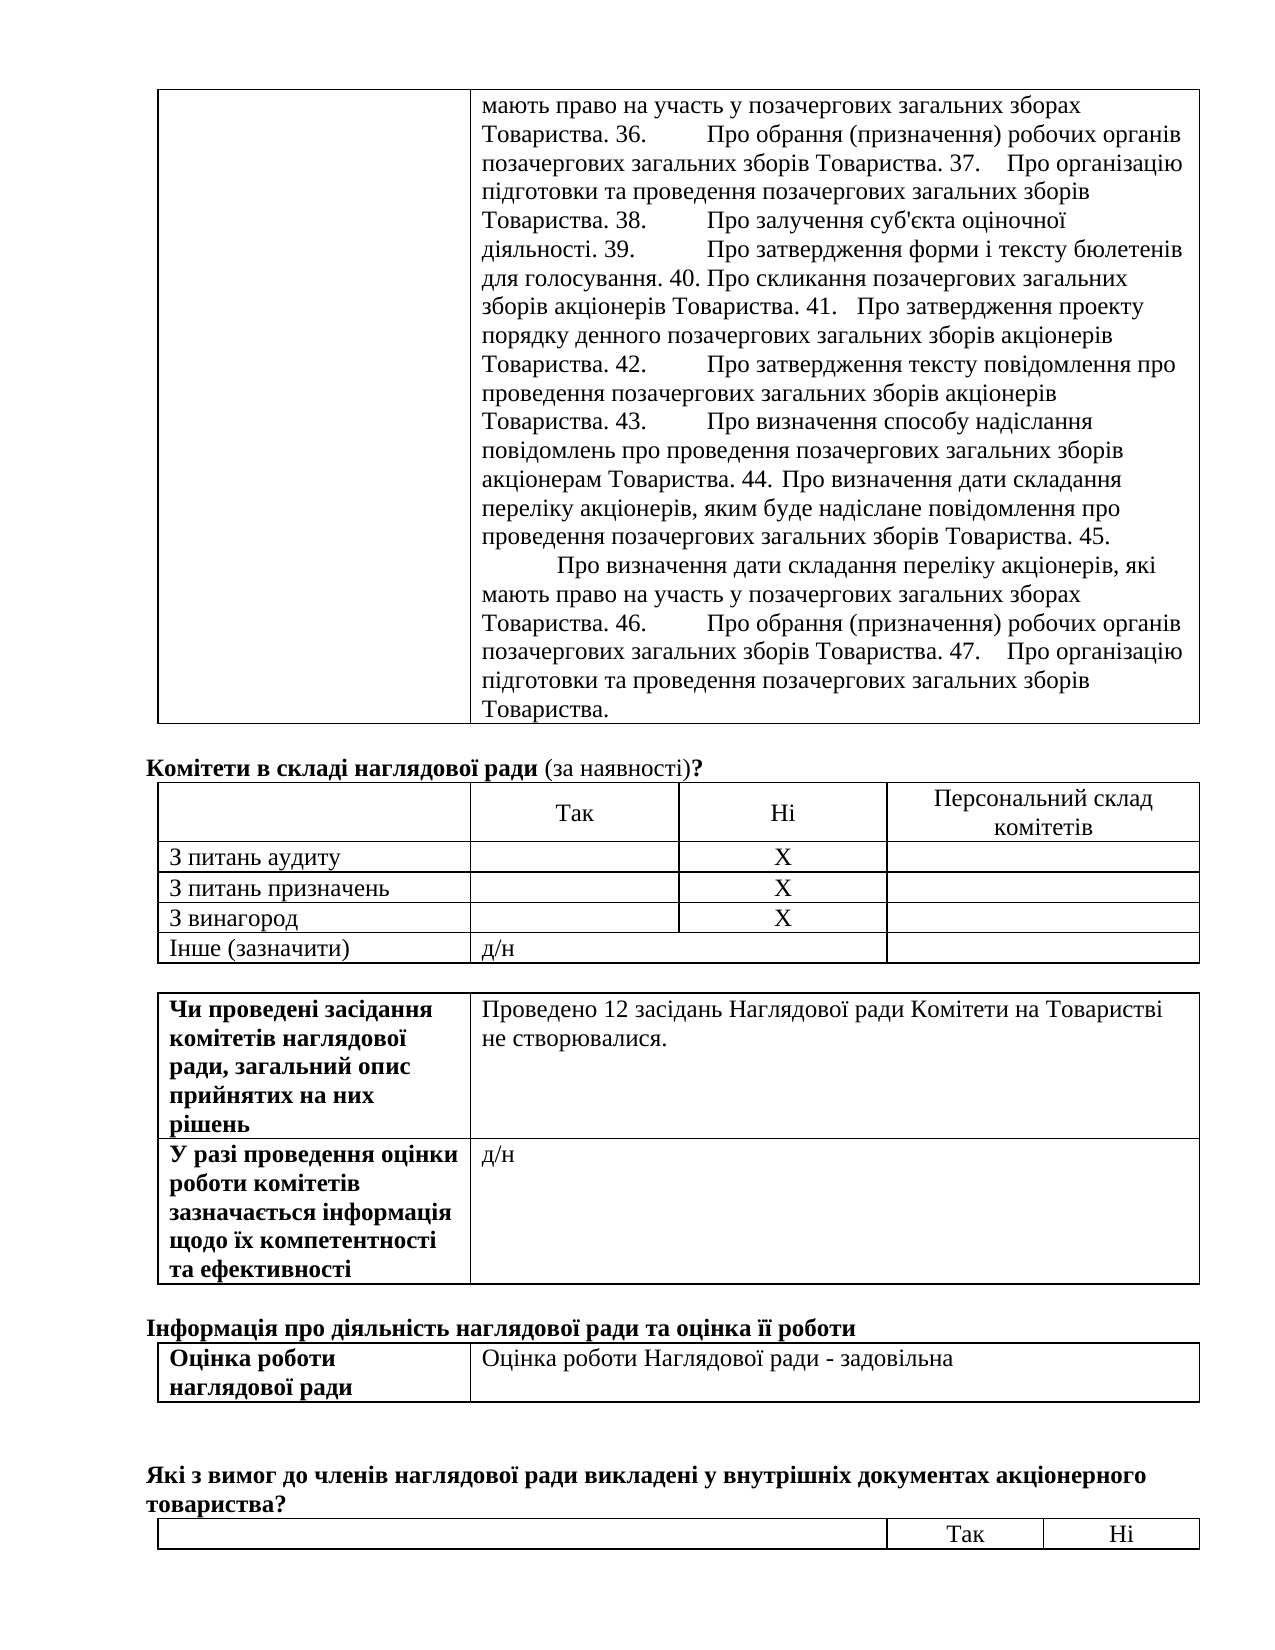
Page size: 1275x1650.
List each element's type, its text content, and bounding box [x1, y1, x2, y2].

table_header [471, 90, 1199, 723]
table_header Так [471, 783, 678, 841]
table_header Оцiнка роботи Наглядової ради - задовiльна [471, 1344, 1199, 1401]
table_cell З питань аудиту [159, 842, 470, 871]
table_cell [888, 842, 1199, 871]
table_cell У разі проведення оцінки роботи комітетів зазначається інформація щодо їх компетентності та ефективності [159, 1139, 470, 1283]
table_cell [471, 873, 678, 901]
text Комітети в складі наглядової ради (за наявності)? [146, 753, 1186, 782]
table_cell [888, 933, 1199, 962]
table_cell Інше (зазначити) [159, 933, 470, 962]
table_header Чи проведені засідання комітетів наглядової ради, загальний опис прийнятих на них рішень [159, 994, 470, 1138]
table_header Персональний склад комітетів [888, 783, 1199, 841]
table_cell [888, 903, 1199, 932]
table_cell д/н [471, 1139, 1199, 1283]
table_header Оцінка роботи наглядової ради [159, 1344, 470, 1401]
table_header Ні [1044, 1519, 1199, 1548]
table_header Так [888, 1519, 1043, 1548]
table_cell X [680, 873, 886, 901]
text Інформація про діяльність наглядової ради та оцінка її роботи [146, 1313, 1186, 1342]
table_header [159, 1519, 886, 1548]
table_cell X [680, 842, 886, 871]
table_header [159, 90, 470, 723]
table_header [159, 783, 470, 841]
table_cell [471, 842, 678, 871]
table_cell [888, 873, 1199, 901]
table_header Проведено 12 засiдань Наглядової ради Комiтети на Товариствi не створювалися. [471, 994, 1199, 1138]
table_cell д/н [471, 933, 886, 962]
table_header Ні [680, 783, 886, 841]
table_cell [471, 903, 678, 932]
table_cell З винагород [159, 903, 470, 932]
table_cell X [680, 903, 886, 932]
table_cell З питань призначень [159, 873, 470, 901]
text Які з вимог до членів наглядової ради викладені у внутрішніх документах акціонерного товариства? [146, 1460, 1186, 1518]
